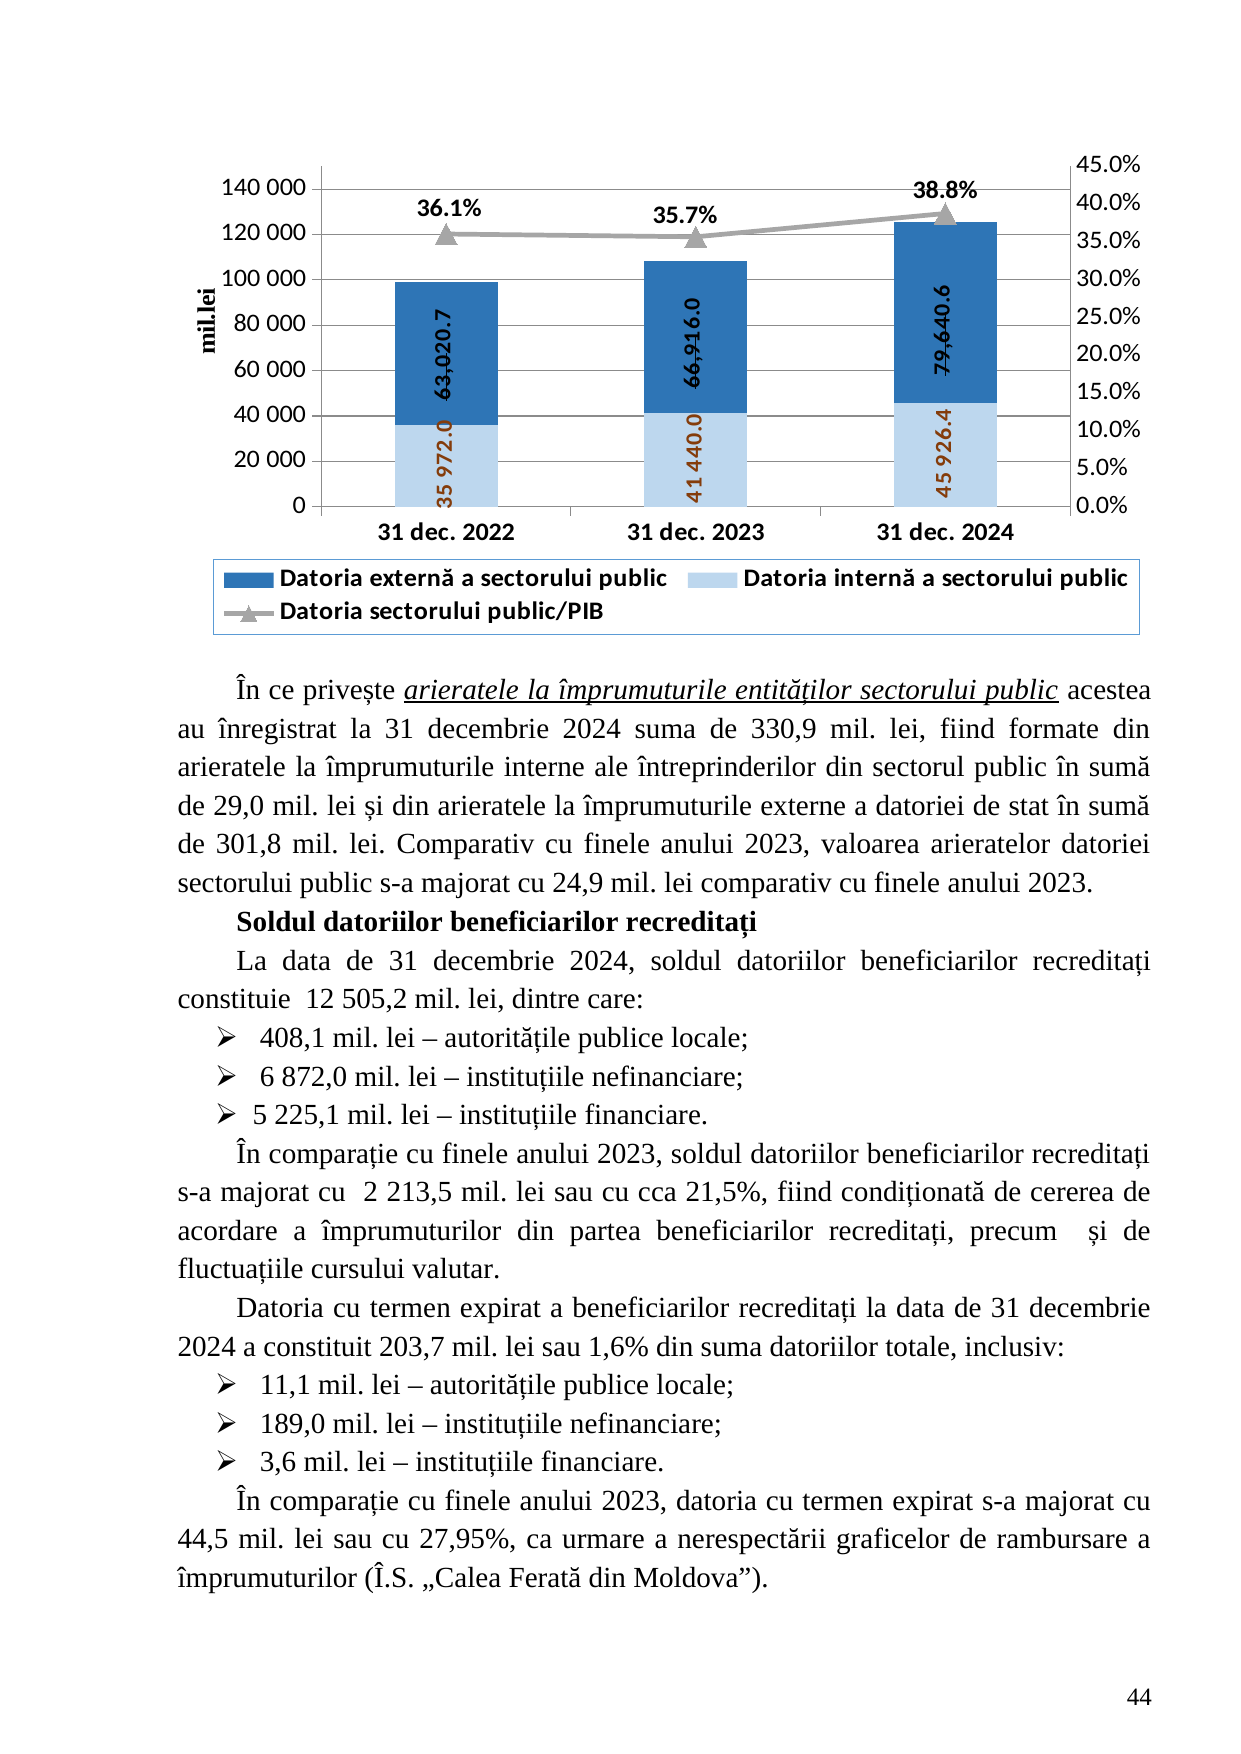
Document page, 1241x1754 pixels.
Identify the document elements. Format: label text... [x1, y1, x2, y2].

text La data de 31 decembrie 2024, soldul datoriilor beneficiarilor recreditați constituie 12 505,2 mil. lei, dintre care: [177, 943, 1152, 1015]
list 11,1 mil. lei – autoritățile publice locale; [215, 1367, 1152, 1401]
list 5 225,1 mil. lei – instituțiile financiare. [215, 1097, 1152, 1131]
text În comparație cu finele anului 2023, datoria cu termen expirat s-a majorat cu 44,5 mil. lei sau cu 27,95%, ca urmare a nerespectării graficelor de rambursare a împrumuturilor (Î.S. „Calea Ferată din Moldova”). [177, 1483, 1152, 1594]
list 3,6 mil. lei – instituțiile financiare. [215, 1444, 1152, 1478]
list 408,1 mil. lei – autoritățile publice locale; [215, 1020, 1152, 1054]
text În comparație cu finele anului 2023, soldul datoriilor beneficiarilor recreditați s-a majorat cu 2 213,5 mil. lei sau cu cca 21,5%, fiind condiționată de cererea de acordare a împrumuturilor din partea beneficiarilor recreditați, precum și de fluctuațiile cursului valutar. [177, 1136, 1152, 1285]
text Datoria cu termen expirat a beneficiarilor recreditați la data de 31 decembrie 2024 a constituit 203,7 mil. lei sau 1,6% din suma datoriilor totale, inclusiv: [177, 1290, 1152, 1362]
list 189,0 mil. lei – instituțiile nefinanciare; [215, 1406, 1152, 1439]
text Soldul datoriilor beneficiarilor recreditați [177, 904, 1152, 937]
list 6 872,0 mil. lei – instituțiile nefinanciare; [215, 1059, 1152, 1092]
text În ce privește arieratele la împrumuturile entităților sectorului public acestea au înregistrat la 31 decembrie 2024 suma de 330,9 mil. lei, fiind formate din arieratele la împrumuturile interne ale întreprinderilor din sectorul public în sumă de 29,0 mil. lei și din arieratele la împrumuturile externe a datoriei de stat în sumă de 301,8 mil. lei. Comparativ cu finele anului 2023, valoarea arieratelor datoriei sectorului public s-a majorat cu 24,9 mil. lei comparativ cu finele anului 2023. [177, 672, 1152, 899]
